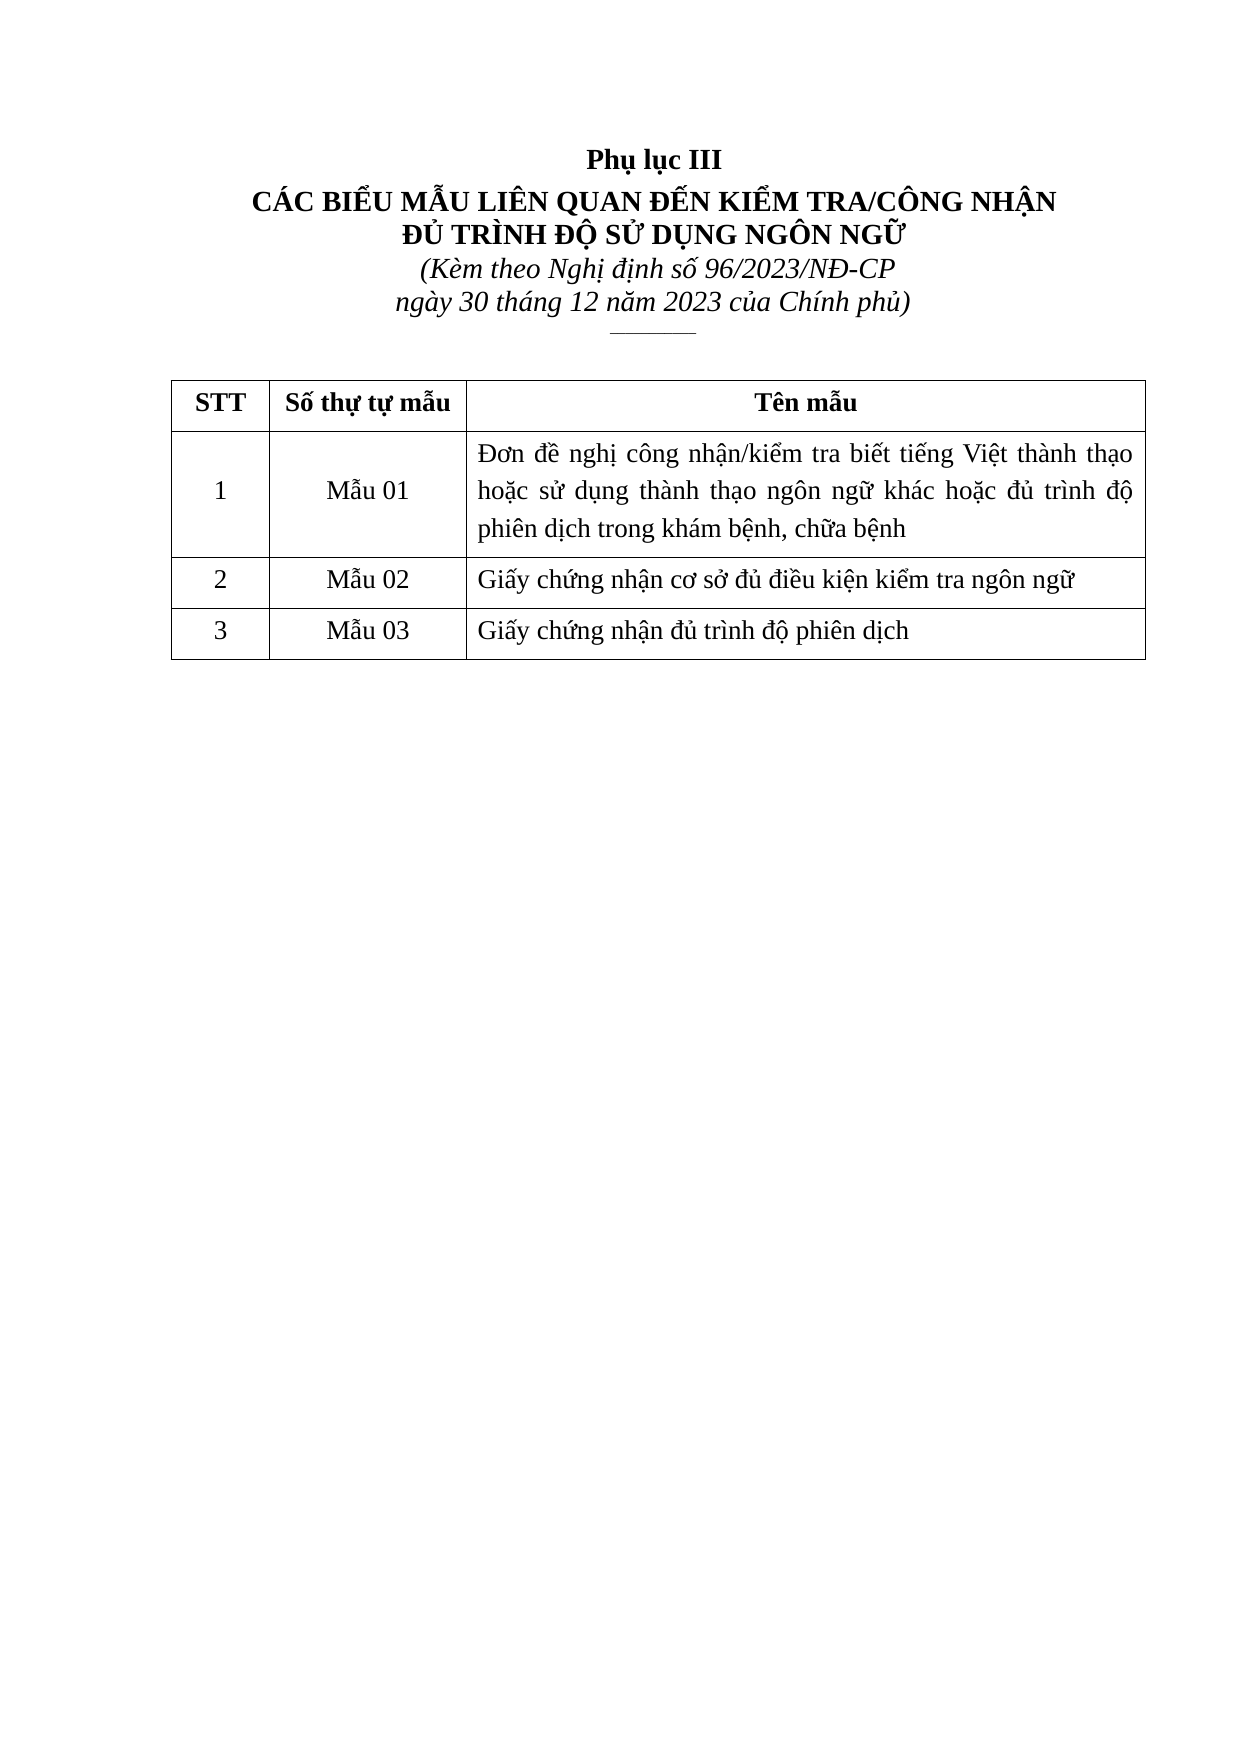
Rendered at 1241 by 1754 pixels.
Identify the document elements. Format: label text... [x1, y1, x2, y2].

table_cell 2 [172, 558, 269, 608]
subtitle Phụ lục III [201, 142, 1107, 175]
subtitle ĐỦ TRÌNH ĐỘ SỬ DỤNG NGÔN NGỮ [201, 217, 1107, 251]
text (Kèm theo Nghị định số 96/2023/NĐ-CP [201, 251, 1107, 284]
table_cell Mẫu 01 [270, 432, 466, 557]
table_cell 1 [172, 432, 269, 557]
table_header Số thự tự mẫu [270, 381, 466, 431]
table_cell 3 [172, 609, 269, 659]
subtitle CÁC BIỂU MẪU LIÊN QUAN ĐẾN KIỂM TRA/CÔNG NHẬN [201, 184, 1107, 217]
table_header Tên mẫu [467, 381, 1145, 431]
text ___________ [201, 318, 1107, 349]
table_cell Giấy chứng nhận cơ sở đủ điều kiện kiểm tra ngôn ngữ [467, 558, 1145, 608]
table_cell Mẫu 03 [270, 609, 466, 659]
table_cell Đơn đề nghị công nhận/kiểm tra biết tiếng Việt thành thạo hoặc sử dụng thành thạo ngôn ngữ khác hoặc đủ trình độ phiên dịch trong khám bệnh, chữa bệnh [467, 432, 1145, 557]
table_header STT [172, 381, 269, 431]
text ngày 30 tháng 12 năm 2023 của Chính phủ) [201, 284, 1107, 318]
table_cell Giấy chứng nhận đủ trình độ phiên dịch [467, 609, 1145, 659]
table_cell Mẫu 02 [270, 558, 466, 608]
